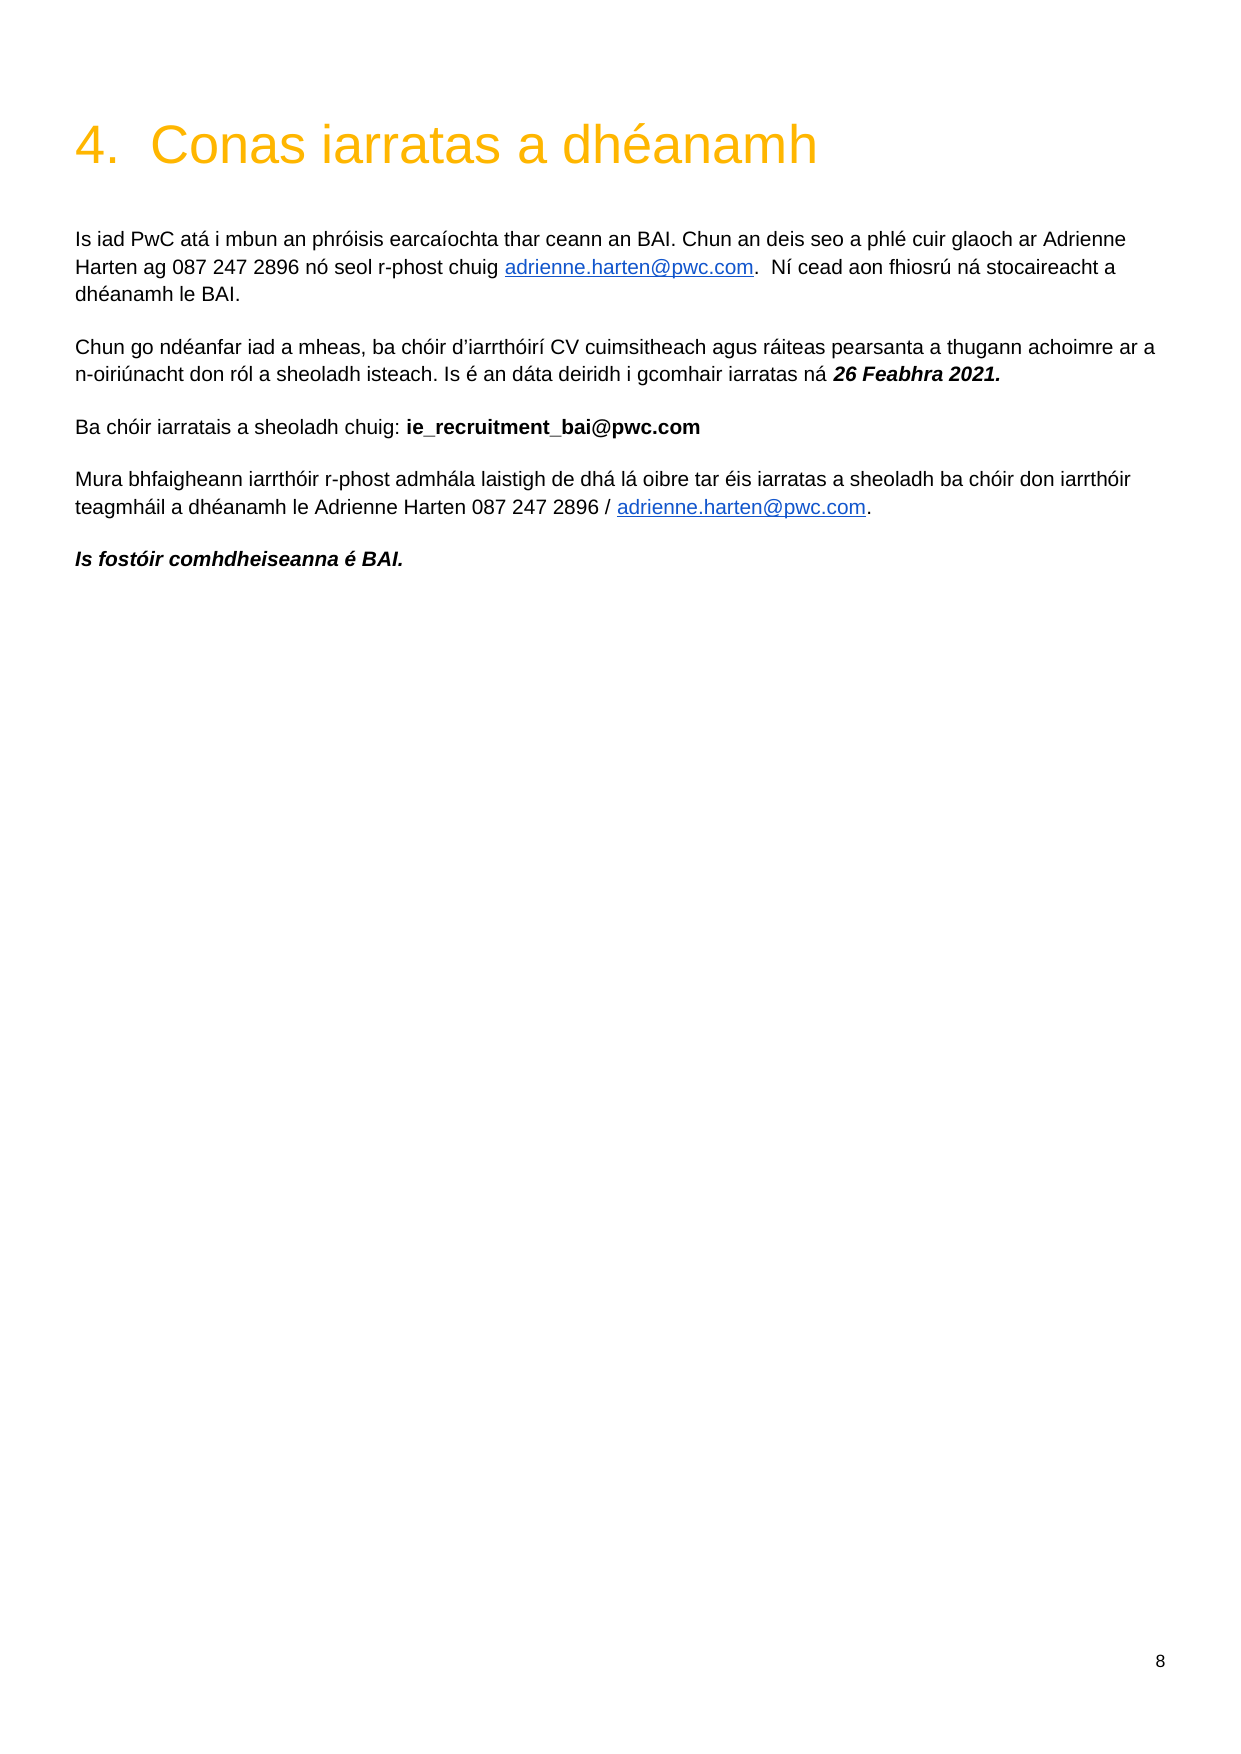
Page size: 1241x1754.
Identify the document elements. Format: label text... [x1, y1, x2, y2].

text Ba chóir iarratais a sheoladh chuig: ie_recruitment_bai@pwc.com [75, 415, 1165, 439]
list Conas iarratas a dhéanamh [75, 112, 1165, 175]
text Chun go ndéanfar iad a mheas, ba chóir d’iarrthóirí CV cuimsitheach agus ráiteas pearsanta a thugann achoimre ar a n-oiriúnacht don ról a sheoladh isteach. Is é an dáta deiridh i gcomhair iarratas ná 26 Feabhra 2021. [75, 335, 1165, 386]
text Is fostóir comhdheiseanna é BAI. [75, 547, 1165, 571]
text Mura bhfaigheann iarrthóir r-phost admhála laistigh de dhá lá oibre tar éis iarratas a sheoladh ba chóir don iarrthóir teagmháil a dhéanamh le Adrienne Harten 087 247 2896 / adrienne.harten@pwc.com. [75, 467, 1165, 519]
text Is iad PwC atá i mbun an phróisis earcaíochta thar ceann an BAI. Chun an deis seo a phlé cuir glaoch ar Adrienne Harten ag 087 247 2896 nó seol r-phost chuig adrienne.harten@pwc.com. Ní cead aon fhiosrú ná stocaireacht a dhéanamh le BAI. [75, 200, 1165, 306]
